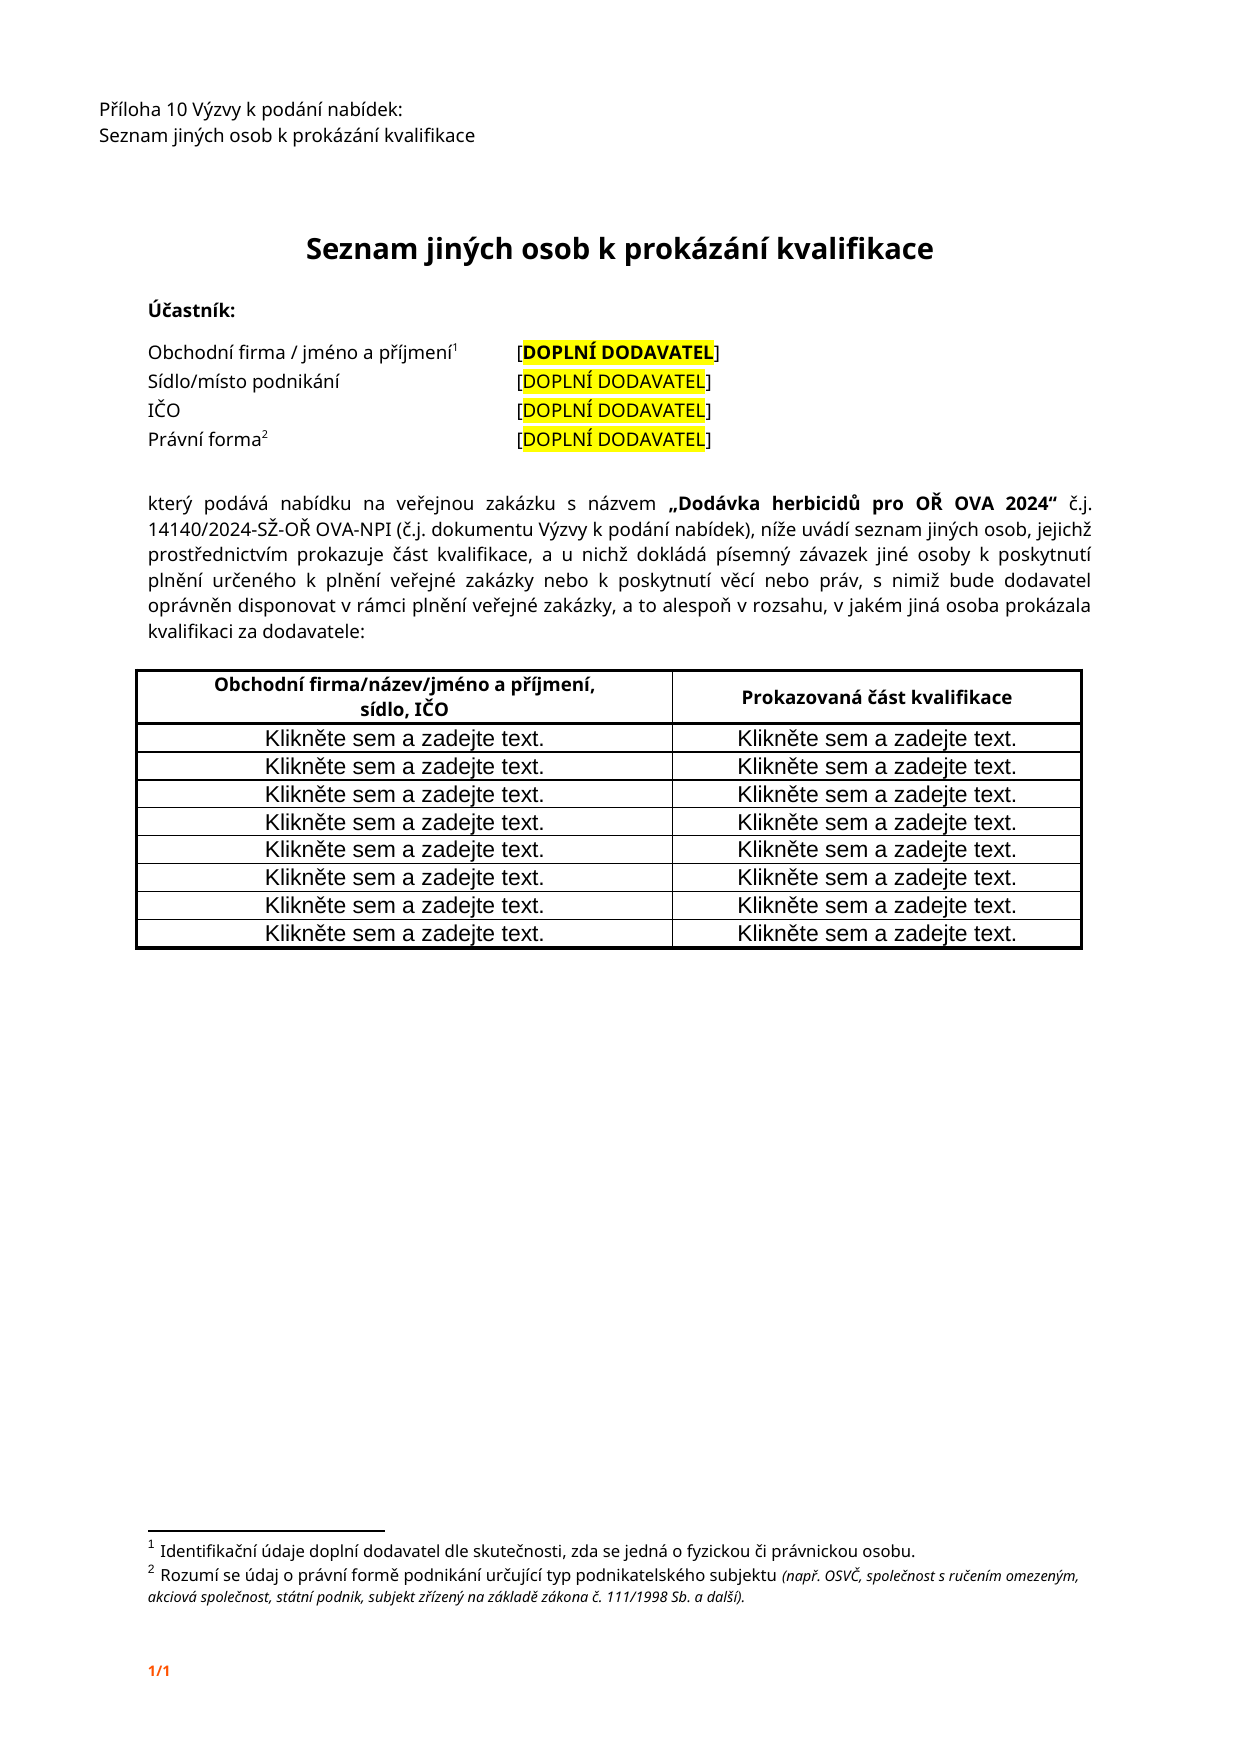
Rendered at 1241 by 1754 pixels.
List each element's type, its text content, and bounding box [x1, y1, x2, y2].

title Seznam jiných osob k prokázání kvalifikace [148, 228, 1093, 268]
text Obchodní firma / jméno a příjmení [148, 336, 1093, 365]
text Sídlo/místo podnikání [DOPLNÍ DODAVATEL] [148, 365, 1093, 394]
text který podává nabídku na veřejnou zakázku s názvem „Dodávka herbicidů pro OŘ OVA 2024“ č.j. 14140/2024-SŽ-OŘ OVA-NPI (č.j. dokumentu Výzvy k podání nabídek), níže uvádí seznam jiných osob, jejichž prostřednictvím prokazuje část kvalifikace, a u nichž dokládá písemný závazek jiné osoby k poskytnutí plnění určeného k plnění veřejné zakázky nebo k poskytnutí věcí nebo práv, s nimiž bude dodavatel oprávněn disponovat v rámci plnění veřejné zakázky, a to alespoň v rozsahu, v jakém jiná osoba prokázala kvalifikaci za dodavatele: [148, 490, 1093, 643]
text Účastník: [148, 293, 1093, 324]
text Právní forma [148, 423, 1093, 452]
table_header Prokazovaná část kvalifikace [673, 672, 1080, 722]
text IČO [148, 394, 1093, 423]
table_header Obchodní firma/název/jméno a příjmení, sídlo, IČO [138, 672, 672, 722]
